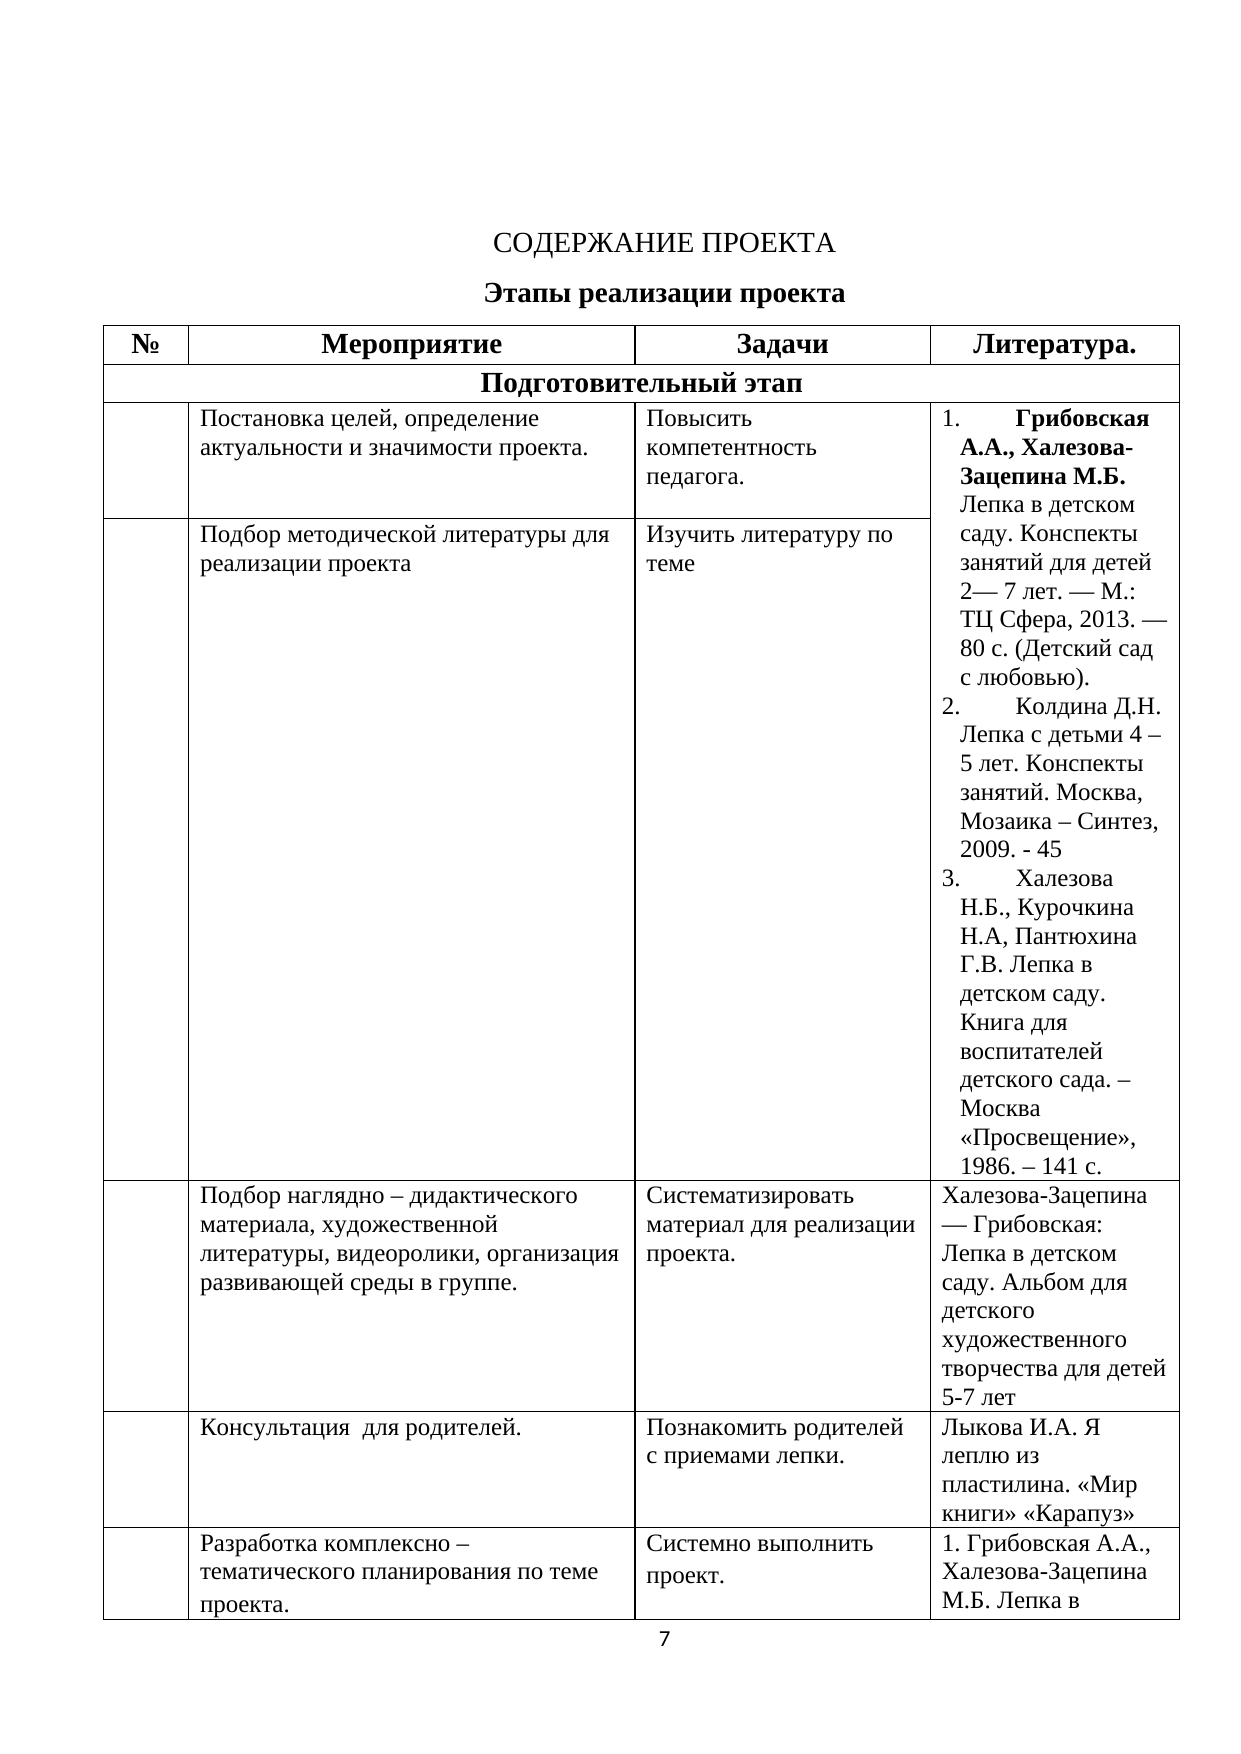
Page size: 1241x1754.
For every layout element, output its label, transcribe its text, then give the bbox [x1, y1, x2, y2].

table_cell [189, 1528, 634, 1619]
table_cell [931, 1528, 1179, 1619]
table_cell Познакомить родителей с приемами лепки. [636, 1412, 930, 1527]
table_cell Изучить литературу по теме [636, 519, 930, 1179]
text СОДЕРЖАНИЕ ПРОЕКТА [177, 225, 1152, 258]
table_cell Халезова-Зацепина — Грибовская: Лепка в детском саду. Альбом для детского художественного творчества для детей 5-7 лет [931, 1181, 1179, 1411]
table_header № [104, 326, 188, 364]
table_cell [104, 1181, 188, 1411]
table_cell Подбор методической литературы для реализации проекта [189, 519, 634, 1179]
table_cell Постановка целей, определение актуальности и значимости проекта. [189, 403, 634, 518]
table_header Задачи [636, 326, 930, 364]
table_cell [104, 1412, 188, 1527]
table_header Мероприятие [189, 326, 634, 364]
table_cell Подбор наглядно – дидактического материала, художественной литературы, видеоролики, организация развивающей среды в группе. [189, 1181, 634, 1411]
table_cell Подготовительный этап [104, 365, 1179, 402]
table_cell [636, 1528, 930, 1619]
table_cell Грибовская А.А., Халезова-Зацепина М.Б. Лепка в детском саду. Конспекты занятий для детей 2— 7 лет. — М.: ТЦ Сфера, 2013. — 80 с. (Детский сад с любовью). Колдина Д.Н. Лепка с детьми 4 – 5 лет. Конспекты занятий. Москва, Мозаика – Синтез, 2009. - 45 Халезова Н.Б., Курочкина Н.А, Пантюхина Г.В. Лепка в детском саду. Книга для воспитателей детского сада. – Москва «Просвещение», 1986. – 141 с. [931, 403, 1179, 1179]
text Этапы реализации проекта [177, 275, 1152, 309]
table_cell Повысить компетентность педагога. [636, 403, 930, 518]
table_cell [104, 1528, 188, 1619]
table_cell Лыкова И.А. Я леплю из пластилина. «Мир книги» «Карапуз» [931, 1412, 1179, 1527]
table_cell Систематизировать материал для реализации проекта. [636, 1181, 930, 1411]
table_cell Консультация для родителей. [189, 1412, 634, 1527]
table_header Литература. [931, 326, 1179, 364]
table_cell [104, 403, 188, 518]
table_cell [104, 519, 188, 1179]
